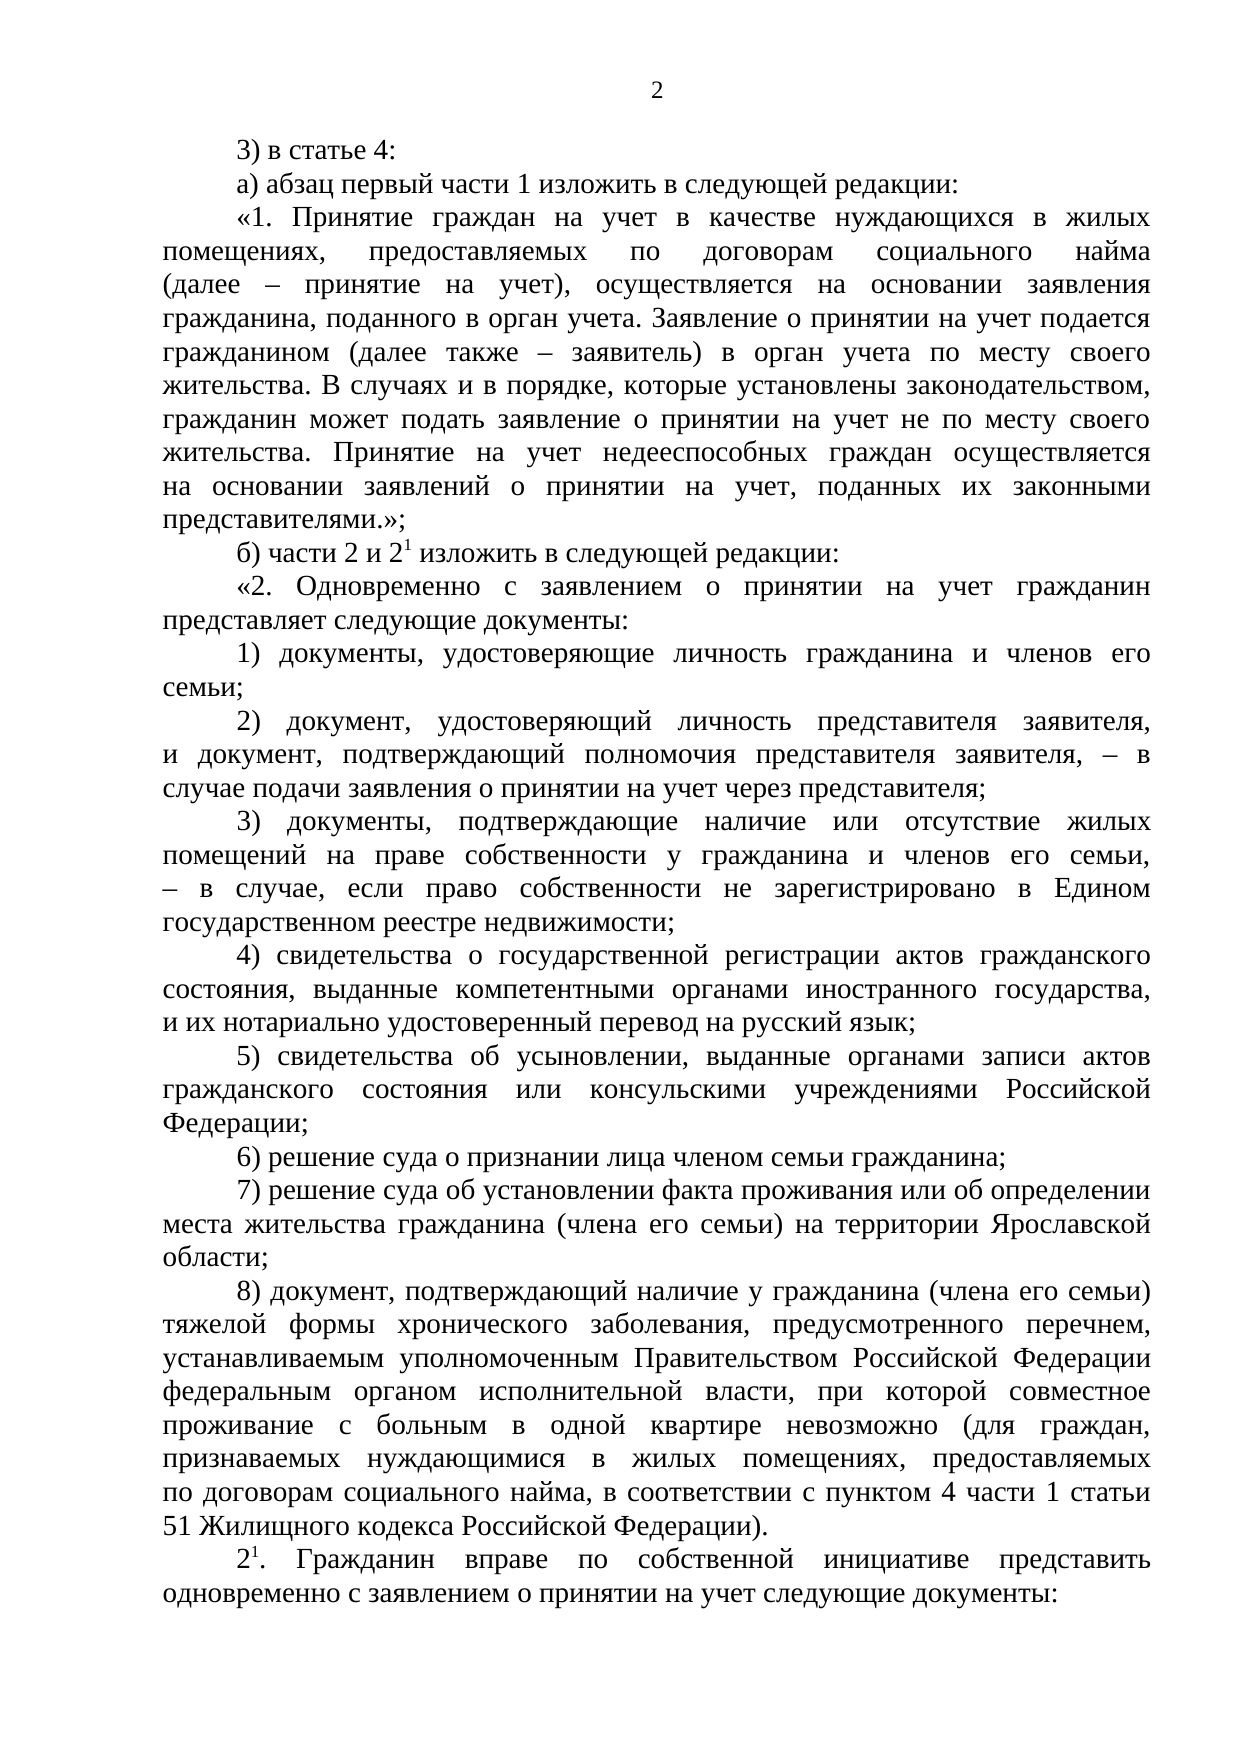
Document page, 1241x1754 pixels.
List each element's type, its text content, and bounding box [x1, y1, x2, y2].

text «1. Принятие граждан на учет в качестве нуждающихся в жилых помещениях, предоставляемых по договорам социального найма (далее – принятие на учет), осуществляется на основании заявления гражданина, поданного в орган учета. Заявление о принятии на учет подается гражданином (далее также – заявитель) в орган учета по месту своего жительства. В случаях и в порядке, которые установлены законодательством, гражданин может подать заявление о принятии на учет не по месту своего жительства. Принятие на учет недееспособных граждан осуществляется на основании заявлений о принятии на учет, поданных их законными представителями.»; [162, 199, 1152, 535]
text а) абзац первый части 1 изложить в следующей редакции: [162, 166, 1152, 199]
text б) части 2 и 21 изложить в следующей редакции: [162, 535, 1152, 568]
text «2. Одновременно с заявлением о принятии на учет гражданин представляет следующие документы: [162, 568, 1152, 636]
text 3) документы, подтверждающие наличие или отсутствие жилых помещений на праве собственности у гражданина и членов его семьи, – в случае, если право собственности не зарегистрировано в Едином государственном реестре недвижимости; [162, 803, 1152, 937]
text 7) решение суда об установлении факта проживания или об определении места жительства гражданина (члена его семьи) на территории Ярославской области; [162, 1172, 1152, 1273]
text 2) документ, удостоверяющий личность представителя заявителя, и документ, подтверждающий полномочия представителя заявителя, – в случае подачи заявления о принятии на учет через представителя; [162, 703, 1152, 803]
text 6) решение суда о признании лица членом семьи гражданина; [162, 1139, 1152, 1172]
text 5) свидетельства об усыновлении, выданные органами записи актов гражданского состояния или консульскими учреждениями Российской Федерации; [162, 1038, 1152, 1139]
text 3) в статье 4: [162, 132, 1152, 166]
text 4) свидетельства о государственной регистрации актов гражданского состояния, выданные компетентными органами иностранного государства, и их нотариально удостоверенный перевод на русский язык; [162, 937, 1152, 1038]
text 8) документ, подтверждающий наличие у гражданина (члена его семьи) тяжелой формы хронического заболевания, предусмотренного перечнем, устанавливаемым уполномоченным Правительством Российской Федерации федеральным органом исполнительной власти, при которой совместное проживание с больным в одной квартире невозможно (для граждан, признаваемых нуждающимися в жилых помещениях, предоставляемых по договорам социального найма, в соответствии с пунктом 4 части 1 статьи 51 Жилищного кодекса Российской Федерации). [162, 1273, 1152, 1541]
text 1) документы, удостоверяющие личность гражданина и членов его семьи; [162, 636, 1152, 703]
text 21. Гражданин вправе по собственной инициативе представить одновременно с заявлением о принятии на учет следующие документы: [162, 1541, 1152, 1608]
